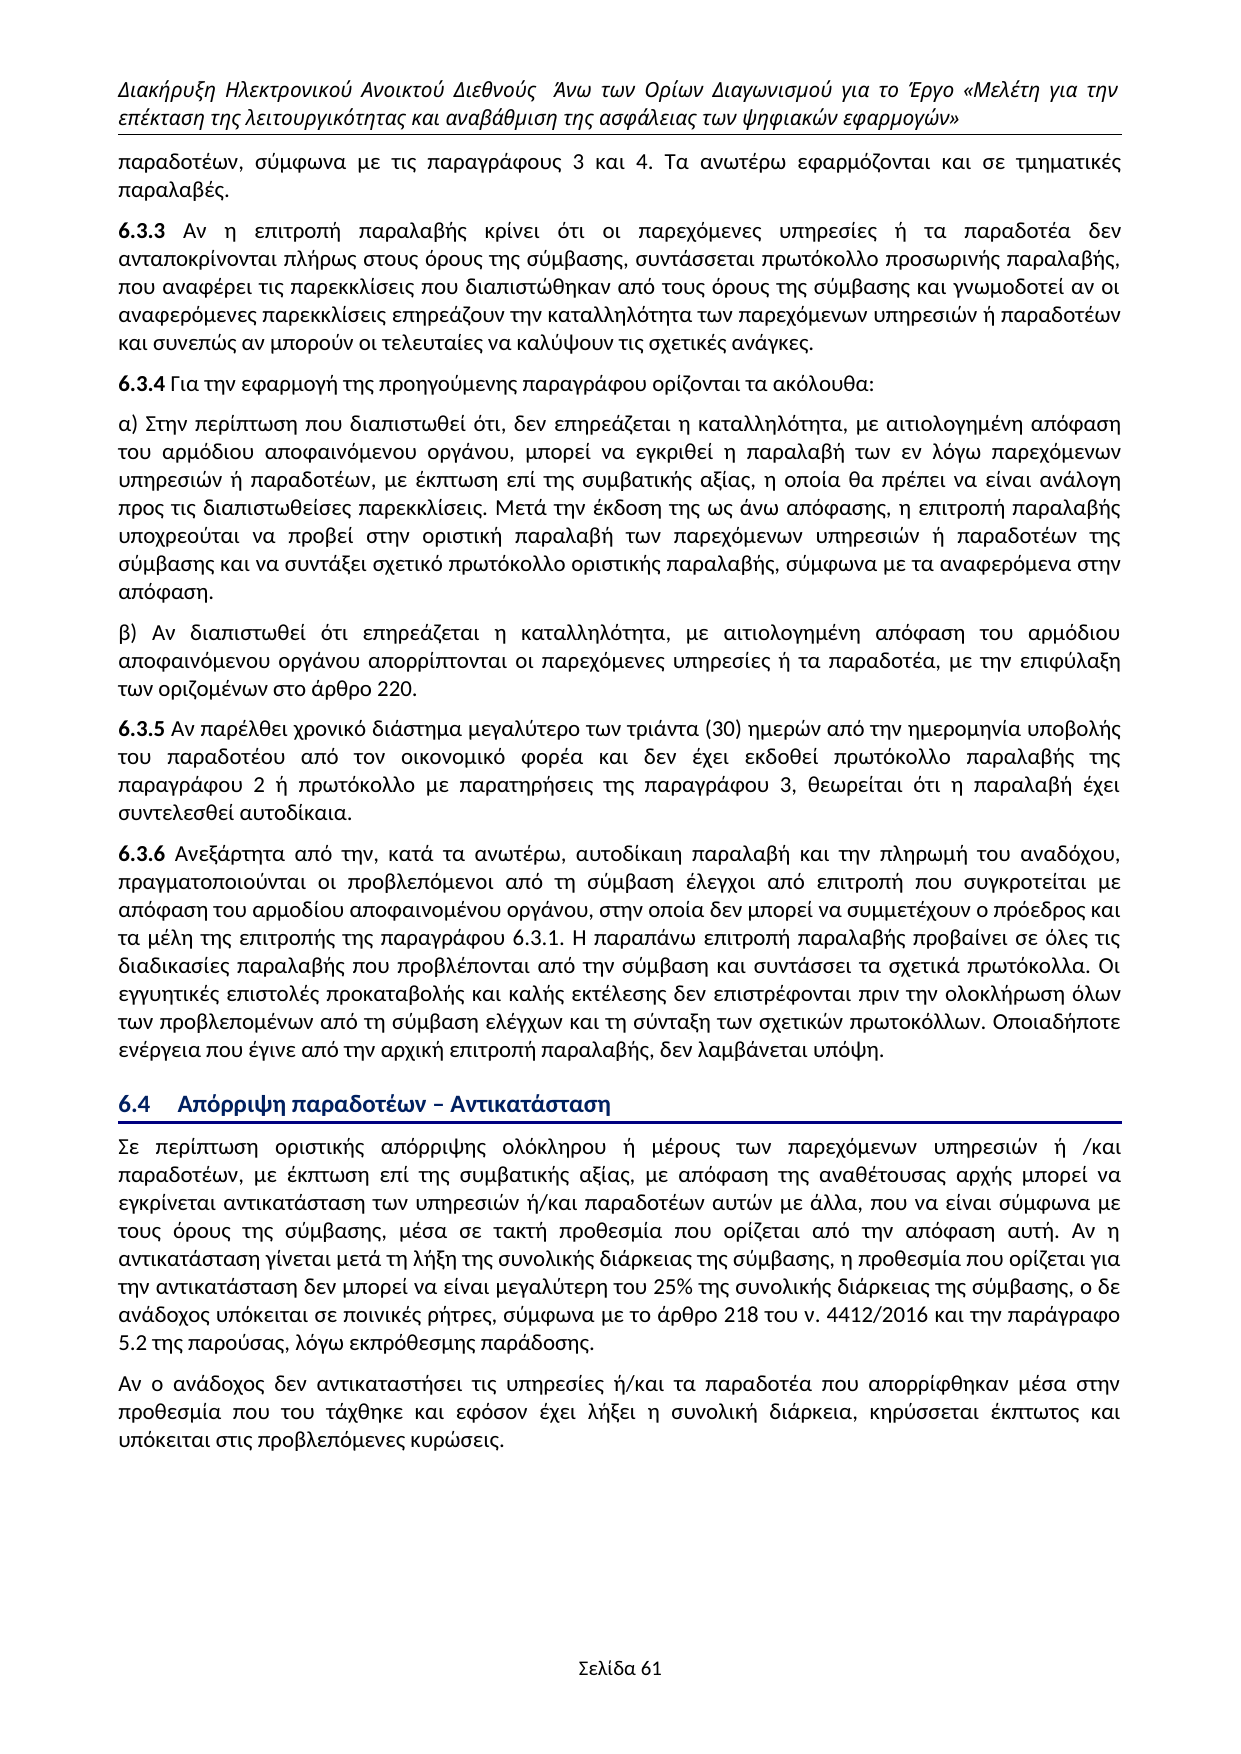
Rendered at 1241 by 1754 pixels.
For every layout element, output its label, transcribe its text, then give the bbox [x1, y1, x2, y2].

text α) Στην περίπτωση που διαπιστωθεί ότι, δεν επηρεάζεται η καταλληλότητα, με αιτιολογημένη απόφαση του αρμόδιου αποφαινόμενου οργάνου, μπορεί να εγκριθεί η παραλαβή των εν λόγω παρεχόμενων υπηρεσιών ή παραδοτέων, με έκπτωση επί της συμβατικής αξίας, η οποία θα πρέπει να είναι ανάλογη προς τις διαπιστωθείσες παρεκκλίσεις. Μετά την έκδοση της ως άνω απόφασης, η επιτροπή παραλαβής υποχρεούται να προβεί στην οριστική παραλαβή των παρεχόμενων υπηρεσιών ή παραδοτέων της σύμβασης και να συντάξει σχετικό πρωτόκολλο οριστικής παραλαβής, σύμφωνα με τα αναφερόμενα στην απόφαση. [118, 409, 1122, 605]
text 6.3.4 Για την εφαρμογή της προηγούμενης παραγράφου ορίζονται τα ακόλουθα: [118, 369, 1122, 397]
text Σε περίπτωση οριστικής απόρριψης ολόκληρου ή μέρους των παρεχόμενων υπηρεσιών ή /και παραδοτέων, με έκπτωση επί της συμβατικής αξίας, με απόφαση της αναθέτουσας αρχής μπορεί να εγκρίνεται αντικατάσταση των υπηρεσιών ή/και παραδοτέων αυτών με άλλα, που να είναι σύμφωνα με τους όρους της σύμβασης, μέσα σε τακτή προθεσμία που ορίζεται από την απόφαση αυτή. Αν η αντικατάσταση γίνεται μετά τη λήξη της συνολικής διάρκειας της σύμβασης, η προθεσμία που ορίζεται για την αντικατάσταση δεν μπορεί να είναι μεγαλύτερη του 25% της συνολικής διάρκειας της σύμβασης, ο δε ανάδοχος υπόκειται σε ποινικές ρήτρες, σύμφωνα με το άρθρο 218 του ν. 4412/2016 και την παράγραφο 5.2 της παρούσας, λόγω εκπρόθεσμης παράδοσης. [118, 1132, 1122, 1356]
subtitle 6.4 Απόρριψη παραδοτέων – Αντικατάσταση [118, 1088, 1122, 1121]
text 6.3.5 Αν παρέλθει χρονικό διάστημα μεγαλύτερο των τριάντα (30) ημερών από την ημερομηνία υποβολής του παραδοτέου από τον οικονομικό φορέα και δεν έχει εκδοθεί πρωτόκολλο παραλαβής της παραγράφου 2 ή πρωτόκολλο με παρατηρήσεις της παραγράφου 3, θεωρείται ότι η παραλαβή έχει συντελεσθεί αυτοδίκαια. [118, 714, 1122, 826]
text 6.3.6 Ανεξάρτητα από την, κατά τα ανωτέρω, αυτοδίκαιη παραλαβή και την πληρωμή του αναδόχου, πραγματοποιούνται οι προβλεπόμενοι από τη σύμβαση έλεγχοι από επιτροπή που συγκροτείται με απόφαση του αρμοδίου αποφαινομένου οργάνου, στην οποία δεν μπορεί να συμμετέχουν ο πρόεδρος και τα μέλη της επιτροπής της παραγράφου 6.3.1. Η παραπάνω επιτροπή παραλαβής προβαίνει σε όλες τις διαδικασίες παραλαβής που προβλέπονται από την σύμβαση και συντάσσει τα σχετικά πρωτόκολλα. Οι εγγυητικές επιστολές προκαταβολής και καλής εκτέλεσης δεν επιστρέφονται πριν την ολοκλήρωση όλων των προβλεπομένων από τη σύμβαση ελέγχων και τη σύνταξη των σχετικών πρωτοκόλλων. Οποιαδήποτε ενέργεια που έγινε από την αρχική επιτροπή παραλαβής, δεν λαμβάνεται υπόψη. [118, 839, 1122, 1063]
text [118, 147, 1122, 203]
text β) Αν διαπιστωθεί ότι επηρεάζεται η καταλληλότητα, με αιτιολογημένη απόφαση του αρμόδιου αποφαινόμενου οργάνου απορρίπτονται οι παρεχόμενες υπηρεσίες ή τα παραδοτέα, με την επιφύλαξη των οριζομένων στο άρθρο 220. [118, 618, 1122, 702]
text Αν ο ανάδοχος δεν αντικαταστήσει τις υπηρεσίες ή/και τα παραδοτέα που απορρίφθηκαν μέσα στην προθεσμία που του τάχθηκε και εφόσον έχει λήξει η συνολική διάρκεια, κηρύσσεται έκπτωτος και υπόκειται στις προβλεπόμενες κυρώσεις. [118, 1369, 1122, 1453]
text 6.3.3 Αν η επιτροπή παραλαβής κρίνει ότι οι παρεχόμενες υπηρεσίες ή τα παραδοτέα δεν ανταποκρίνονται πλήρως στους όρους της σύμβασης, συντάσσεται πρωτόκολλο προσωρινής παραλαβής, που αναφέρει τις παρεκκλίσεις που διαπιστώθηκαν από τους όρους της σύμβασης και γνωμοδοτεί αν οι αναφερόμενες παρεκκλίσεις επηρεάζουν την καταλληλότητα των παρεχόμενων υπηρεσιών ή παραδοτέων και συνεπώς αν μπορούν οι τελευταίες να καλύψουν τις σχετικές ανάγκες. [118, 216, 1122, 356]
